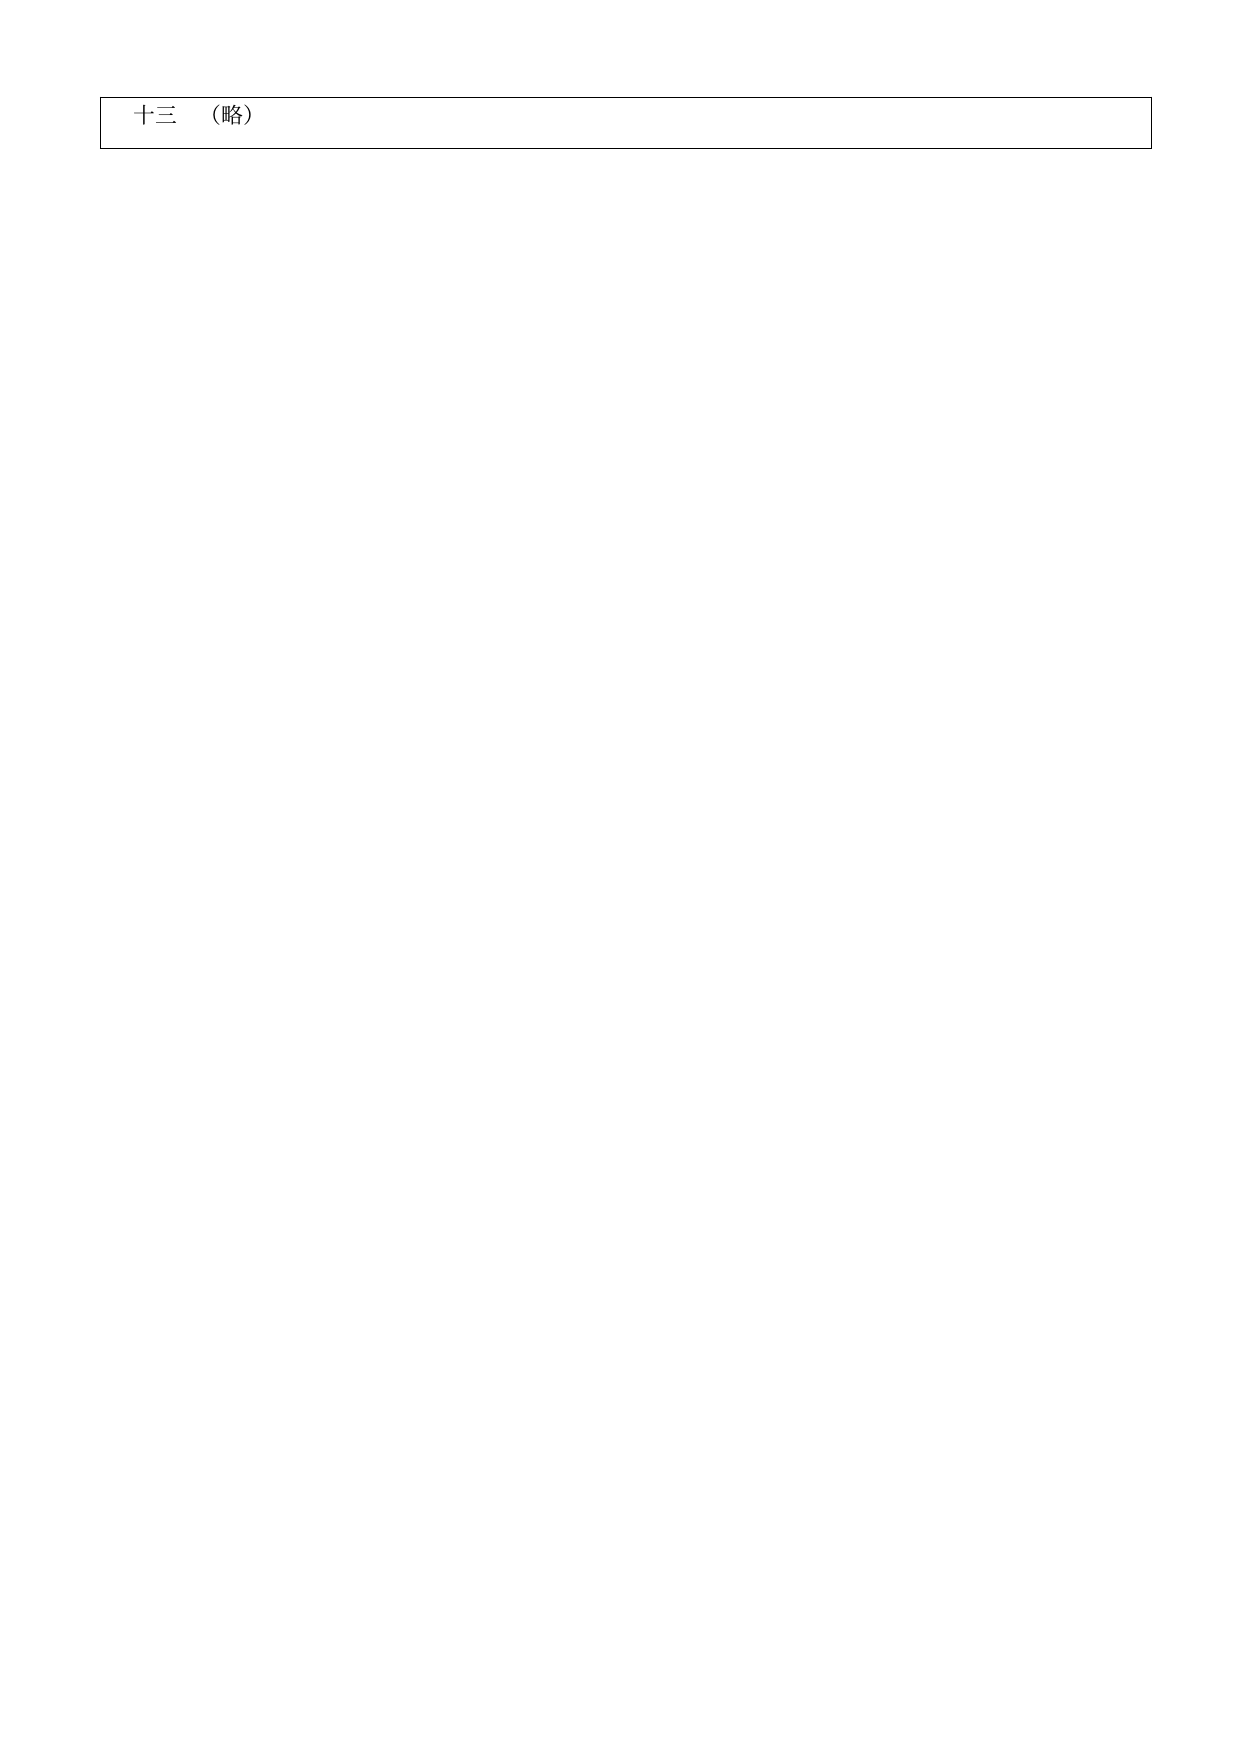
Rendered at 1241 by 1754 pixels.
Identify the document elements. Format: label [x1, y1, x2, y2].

table_header [101, 98, 1151, 148]
